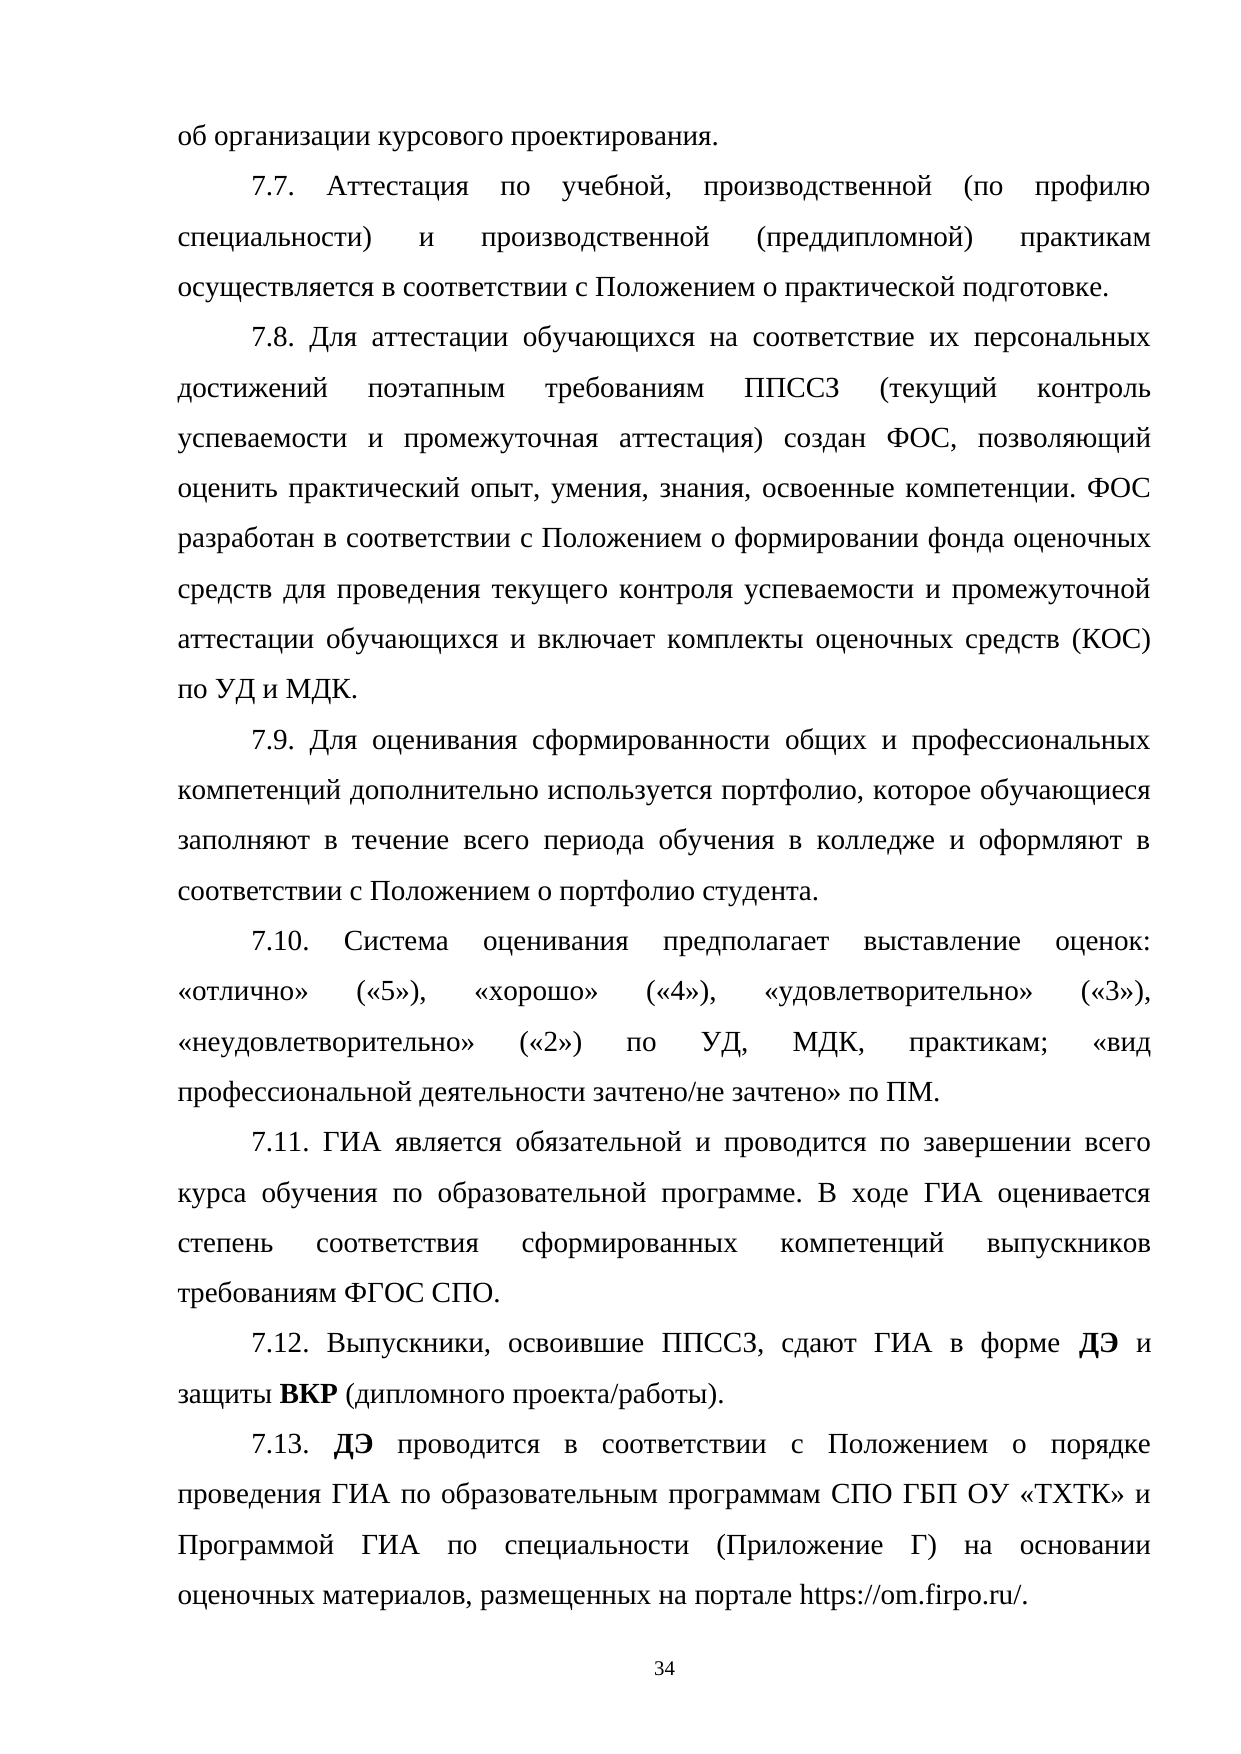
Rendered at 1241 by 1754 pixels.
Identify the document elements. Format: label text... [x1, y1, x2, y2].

text 7.10. Система оценивания предполагает выставление оценок: «отлично» («5»), «хорошо» («4»), «удовлетворительно» («3»), «неудовлетворительно» («2») по УД, МДК, практикам; «вид профессиональной деятельности зачтено/не зачтено» по ПМ. [177, 923, 1152, 1108]
text 7.12. Выпускники, освоившие ППССЗ, сдают ГИА в форме ДЭ и защиты ВКР (дипломного проекта/работы). [177, 1326, 1152, 1409]
text 7.7. Аттестация по учебной, производственной (по профилю специальности) и производственной (преддипломной) практикам осуществляется в соответствии с Положением о практической подготовке. [177, 168, 1152, 303]
text 7.8. Для аттестации обучающихся на соответствие их персональных достижений поэтапным требованиям ППССЗ (текущий контроль успеваемости и промежуточная аттестация) создан ФОС, позволяющий оценить практический опыт, умения, знания, освоенные компетенции. ФОС разработан в соответствии с Положением о формировании фонда оценочных средств для проведения текущего контроля успеваемости и промежуточной аттестации обучающихся и включает комплекты оценочных средств (КОС) по УД и МДК. [177, 319, 1152, 705]
text 7.13. ДЭ проводится в соответствии с Положением о порядке проведения ГИА по образовательным программам СПО ГБП ОУ «ТХТК» и Программой ГИА по специальности (Приложение Г) на основании оценочных материалов, размещенных на портале https://om.firpo.ru/. [177, 1426, 1152, 1611]
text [177, 118, 1152, 152]
text 7.11. ГИА является обязательной и проводится по завершении всего курса обучения по образовательной программе. В ходе ГИА оценивается степень соответствия сформированных компетенций выпускников требованиям ФГОС СПО. [177, 1124, 1152, 1309]
text 7.9. Для оценивания сформированности общих и профессиональных компетенций дополнительно используется портфолио, которое обучающиеся заполняют в течение всего периода обучения в колледже и оформляют в соответствии с Положением о портфолио студента. [177, 722, 1152, 906]
